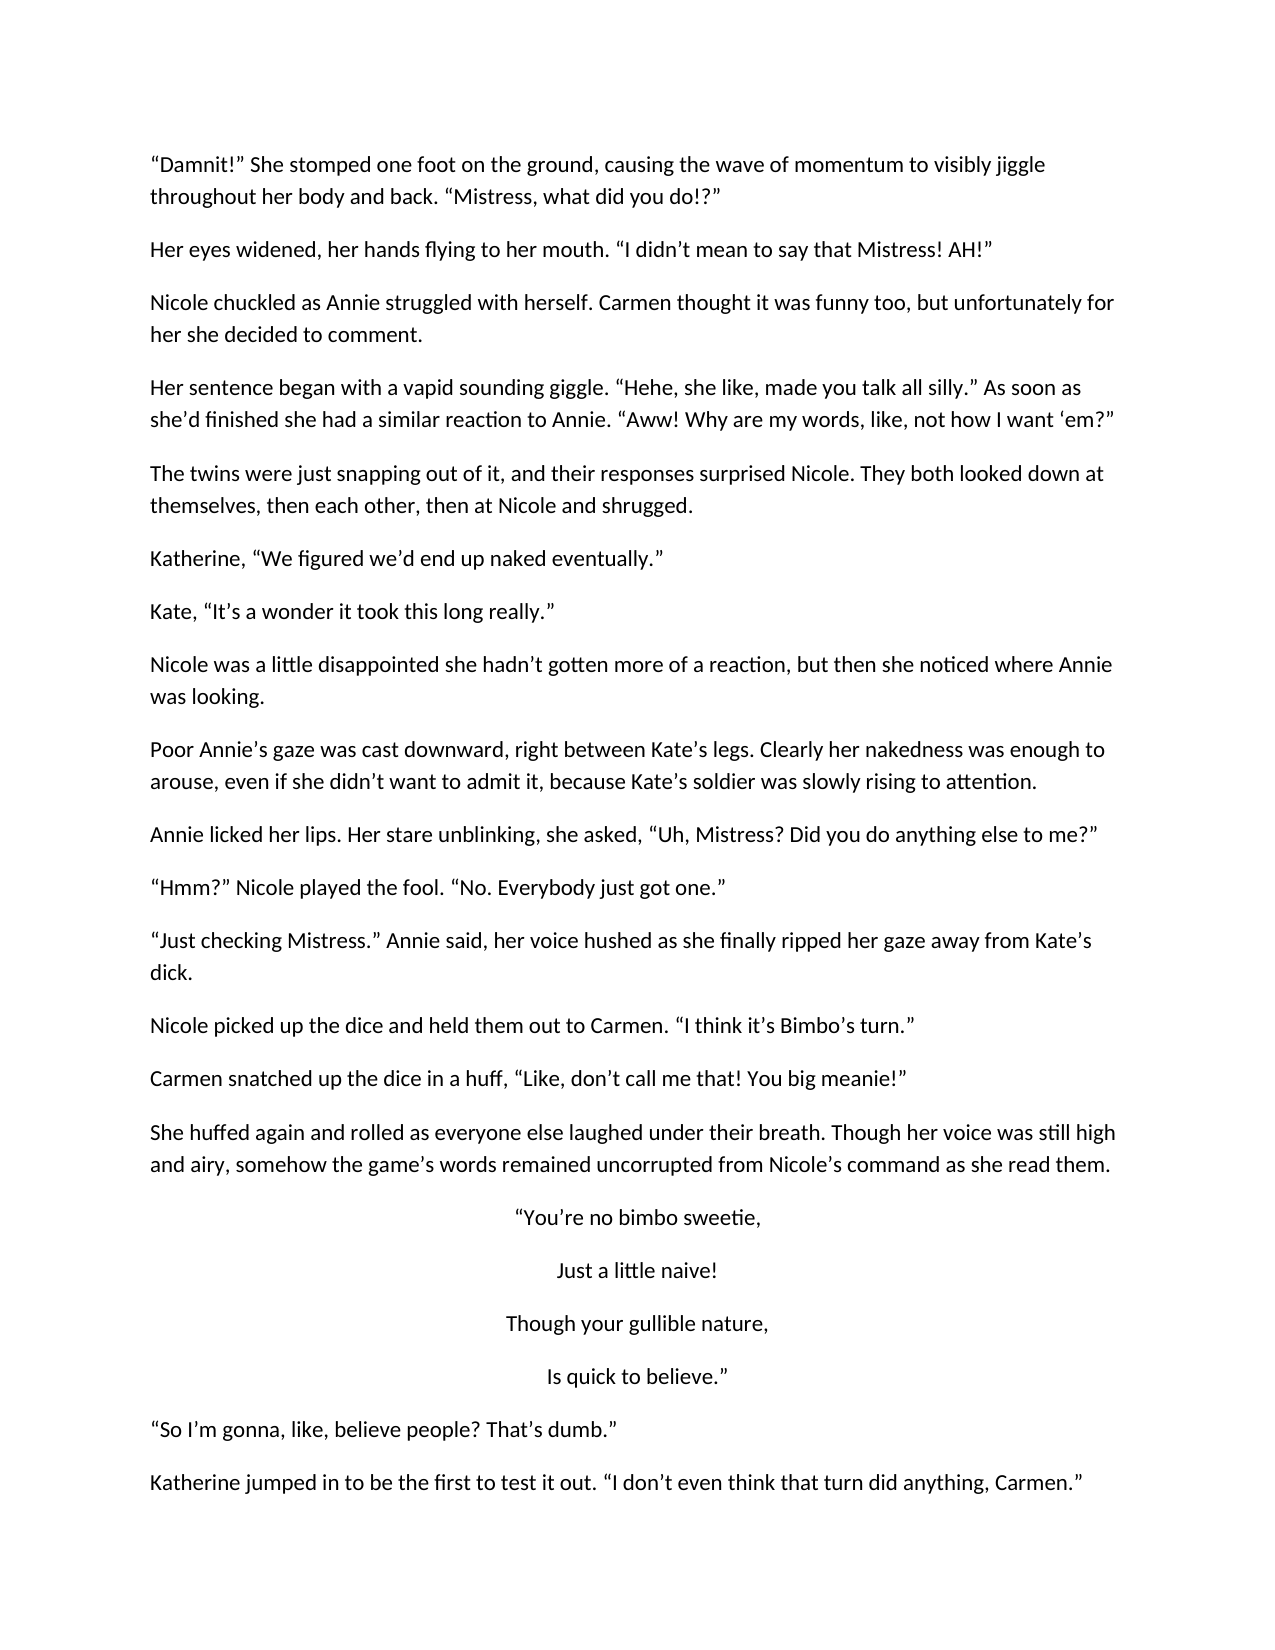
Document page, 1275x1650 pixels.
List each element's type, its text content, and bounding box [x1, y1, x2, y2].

text “Damnit!” She stomped one foot on the ground, causing the wave of momentum to visibly jiggle throughout her body and back. “Mistress, what did you do!?” [150, 150, 1125, 210]
text Though your gullible nature, [150, 1309, 1125, 1337]
text “You’re no bimbo sweetie, [150, 1203, 1125, 1231]
text Nicole picked up the dice and held them out to Carmen. “I think it’s Bimbo’s turn.” [150, 1012, 1125, 1039]
text Her sentence began with a vapid sounding giggle. “Hehe, she like, made you talk all silly.” As soon as she’d finished she had a similar reaction to Annie. “Aww! Why are my words, like, not how I want ‘em?” [150, 373, 1125, 434]
text “Hmm?” Nicole played the fool. “No. Everybody just got one.” [150, 873, 1125, 901]
text Nicole was a little disappointed she hadn’t gotten more of a reaction, but then she noticed where Annie was looking. [150, 650, 1125, 710]
text Her eyes widened, her hands flying to her mouth. “I didn’t mean to say that Mistress! AH!” [150, 235, 1125, 263]
text Annie licked her lips. Her stare unblinking, she asked, “Uh, Mistress? Did you do anything else to me?” [150, 820, 1125, 848]
text Just a little naive! [150, 1256, 1125, 1284]
text Kate, “It’s a wonder it took this long really.” [150, 597, 1125, 625]
text Nicole chuckled as Annie struggled with herself. Carmen thought it was funny too, but unfortunately for her she decided to comment. [150, 288, 1125, 348]
text Carmen snatched up the dice in a huff, “Like, don’t call me that! You big meanie!” [150, 1064, 1125, 1093]
text Is quick to believe.” [150, 1362, 1125, 1390]
text “So I’m gonna, like, believe people? That’s dumb.” [150, 1415, 1125, 1443]
text “Just checking Mistress.” Annie said, her voice hushed as she finally ripped her gaze away from Kate’s dick. [150, 926, 1125, 987]
text She huffed again and rolled as everyone else laughed under their breath. Though her voice was still high and airy, somehow the game’s words remained uncorrupted from Nicole’s command as she read them. [150, 1118, 1125, 1178]
text The twins were just snapping out of it, and their responses surprised Nicole. They both looked down at themselves, then each other, then at Nicole and shrugged. [150, 459, 1125, 519]
text Katherine, “We figured we’d end up naked eventually.” [150, 544, 1125, 572]
text Poor Annie’s gaze was cast downward, right between Kate’s legs. Clearly her nakedness was enough to arouse, even if she didn’t want to admit it, because Kate’s soldier was slowly rising to attention. [150, 735, 1125, 795]
text Katherine jumped in to be the first to test it out. “I don’t even think that turn did anything, Carmen.” [150, 1468, 1125, 1496]
